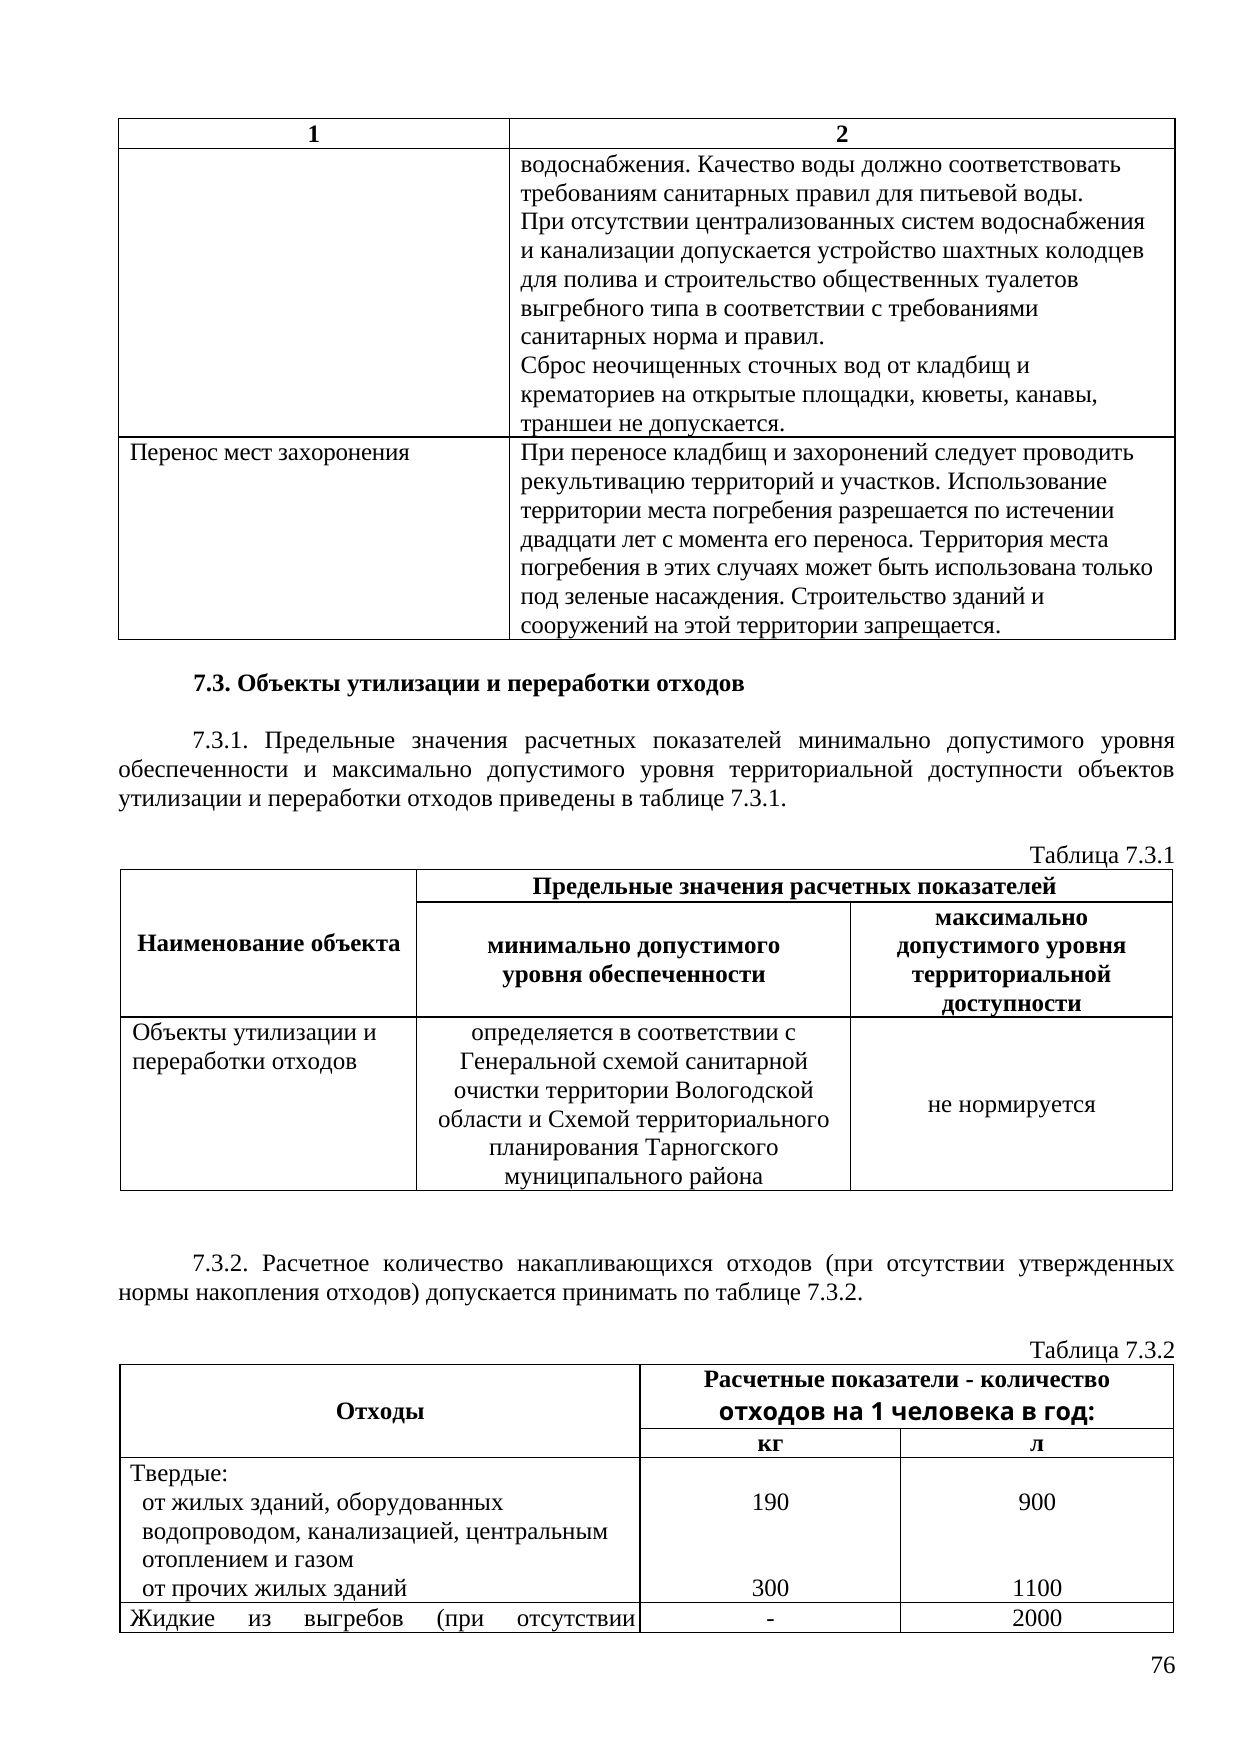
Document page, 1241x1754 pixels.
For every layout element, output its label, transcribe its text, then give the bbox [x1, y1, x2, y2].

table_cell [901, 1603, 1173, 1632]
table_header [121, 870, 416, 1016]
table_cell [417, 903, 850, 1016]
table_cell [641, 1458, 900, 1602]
text 7.3. Объекты утилизации и переработки отходов [118, 668, 1175, 697]
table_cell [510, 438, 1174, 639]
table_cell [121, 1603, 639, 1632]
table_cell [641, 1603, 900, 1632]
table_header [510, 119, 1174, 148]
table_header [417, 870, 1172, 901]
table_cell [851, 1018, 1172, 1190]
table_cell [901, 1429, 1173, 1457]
text Таблица 7.3.1 [118, 840, 1175, 869]
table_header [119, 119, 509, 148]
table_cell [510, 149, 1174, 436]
text 7.3.2. Расчетное количество накапливающихся отходов (при отсутствии утвержденных нормы накопления отходов) допускается принимать по таблице 7.3.2. [118, 1248, 1175, 1306]
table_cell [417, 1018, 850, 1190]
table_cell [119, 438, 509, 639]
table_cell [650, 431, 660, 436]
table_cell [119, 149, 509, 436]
text 7.3.1. Предельные значения расчетных показателей минимально допустимого уровня обеспеченности и максимально допустимого уровня территориальной доступности объектов утилизации и переработки отходов приведены в таблице 7.3.1. [118, 725, 1175, 811]
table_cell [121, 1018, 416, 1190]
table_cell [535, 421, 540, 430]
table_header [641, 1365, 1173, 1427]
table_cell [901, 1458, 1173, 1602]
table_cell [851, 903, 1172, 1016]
text Таблица 7.3.2 [118, 1335, 1175, 1363]
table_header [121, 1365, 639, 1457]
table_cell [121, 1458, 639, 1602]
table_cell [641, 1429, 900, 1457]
